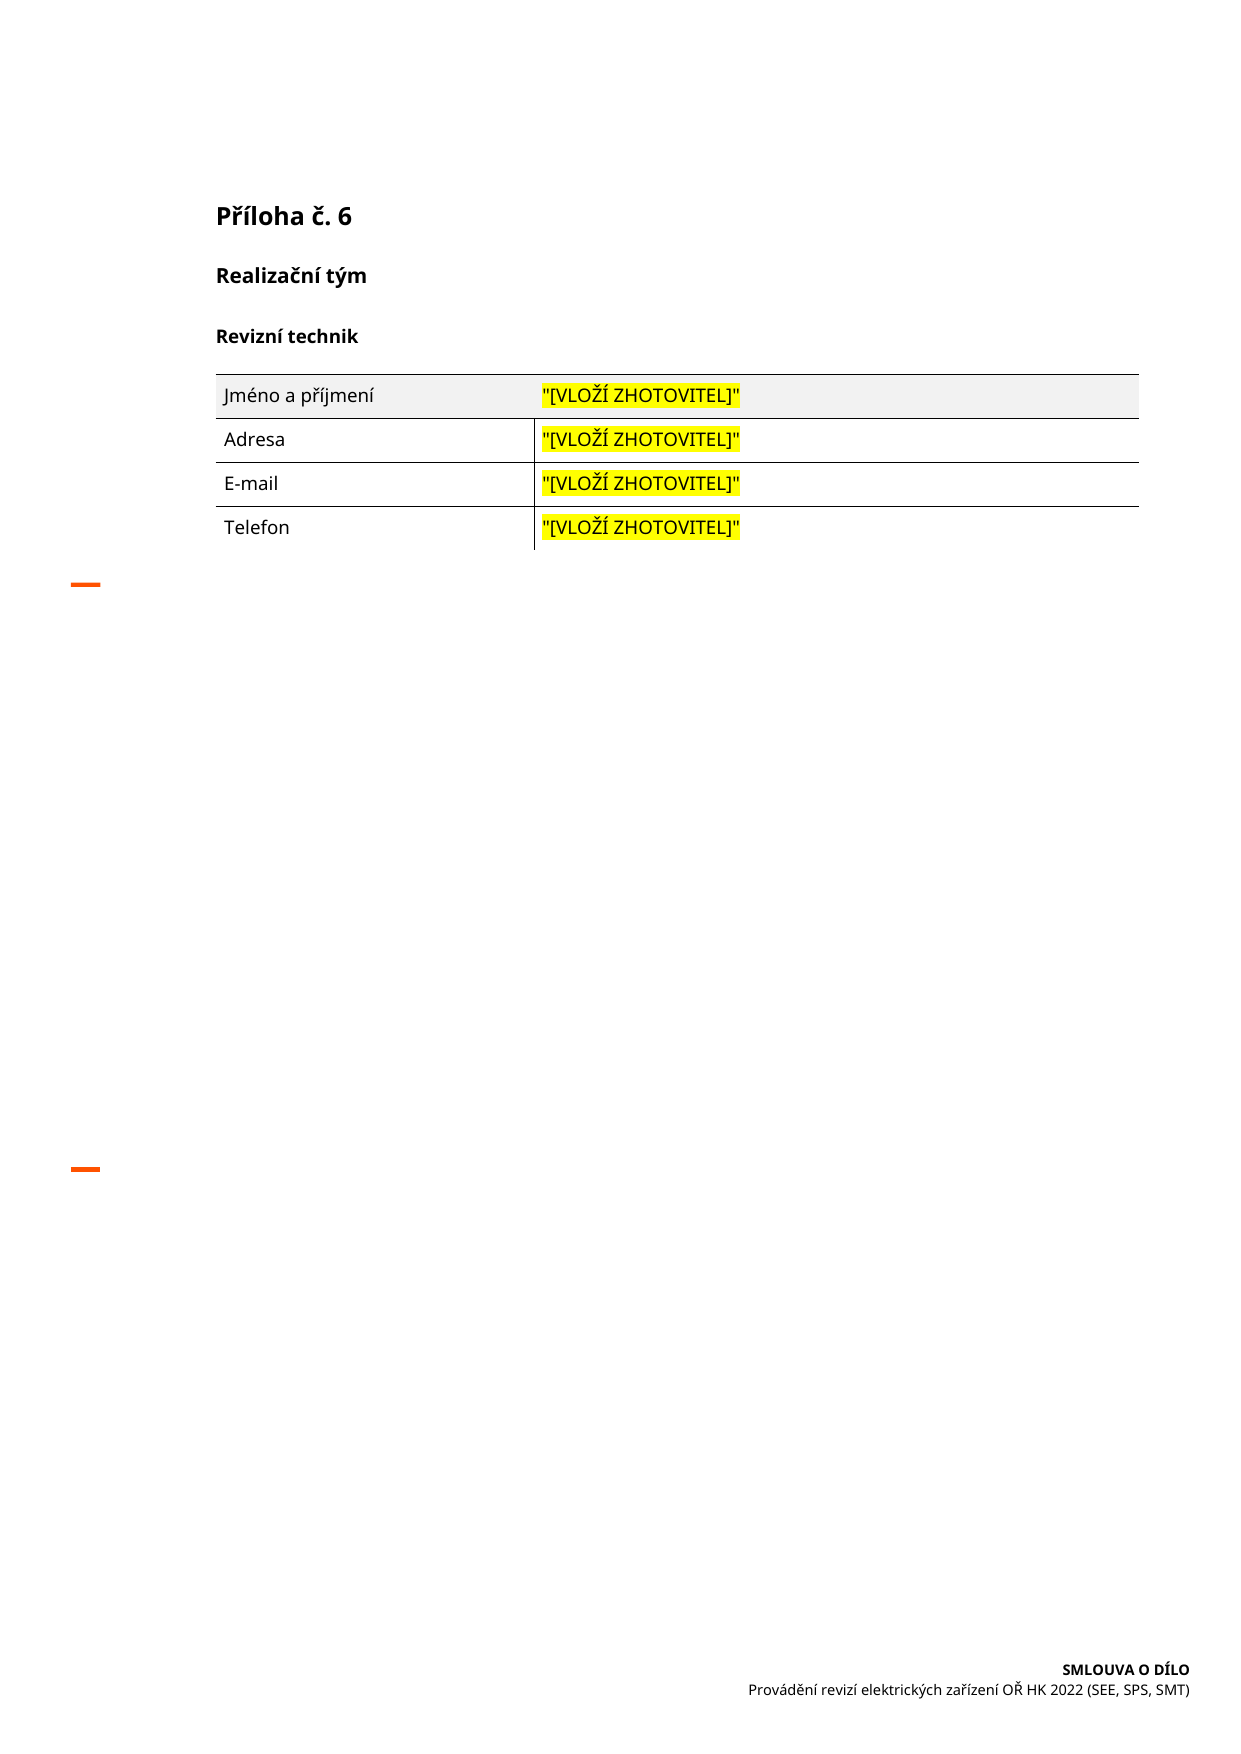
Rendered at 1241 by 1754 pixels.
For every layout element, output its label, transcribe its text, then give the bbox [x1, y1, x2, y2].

table_cell "[VLOŽÍ ZHOTOVITEL]" [535, 419, 1139, 462]
table_header "[VLOŽÍ ZHOTOVITEL]" [534, 375, 1139, 418]
text Revizní technik [216, 323, 1122, 349]
table_header Jméno a příjmení [216, 375, 534, 418]
table_cell "[VLOŽÍ ZHOTOVITEL]" [535, 507, 1139, 550]
text Příloha č. 6 [216, 198, 1122, 232]
table_cell "[VLOŽÍ ZHOTOVITEL]" [535, 463, 1139, 506]
text Realizační tým [216, 261, 1122, 289]
table_cell Adresa [216, 419, 534, 462]
table_cell E-mail [216, 463, 534, 506]
table_cell Telefon [216, 507, 534, 550]
